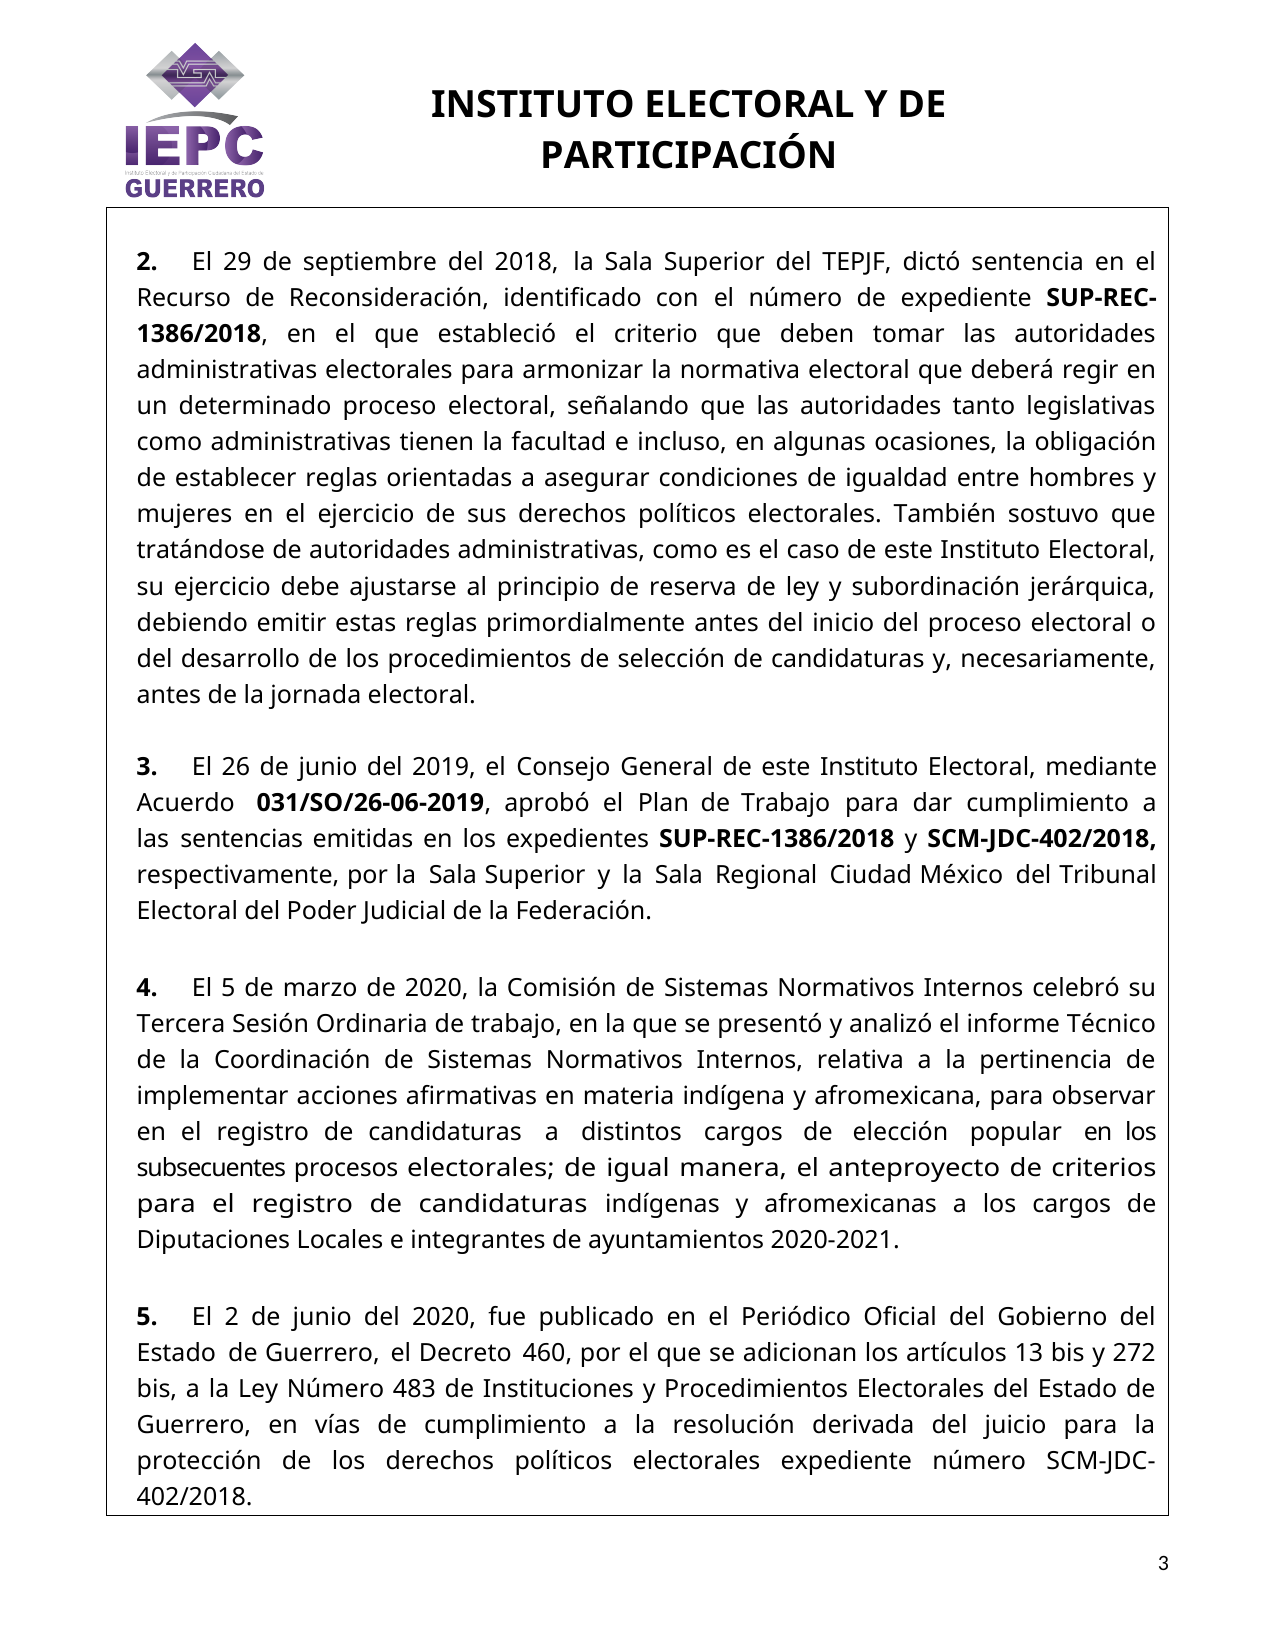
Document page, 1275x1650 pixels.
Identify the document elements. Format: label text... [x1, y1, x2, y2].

picture [117, 36, 272, 204]
